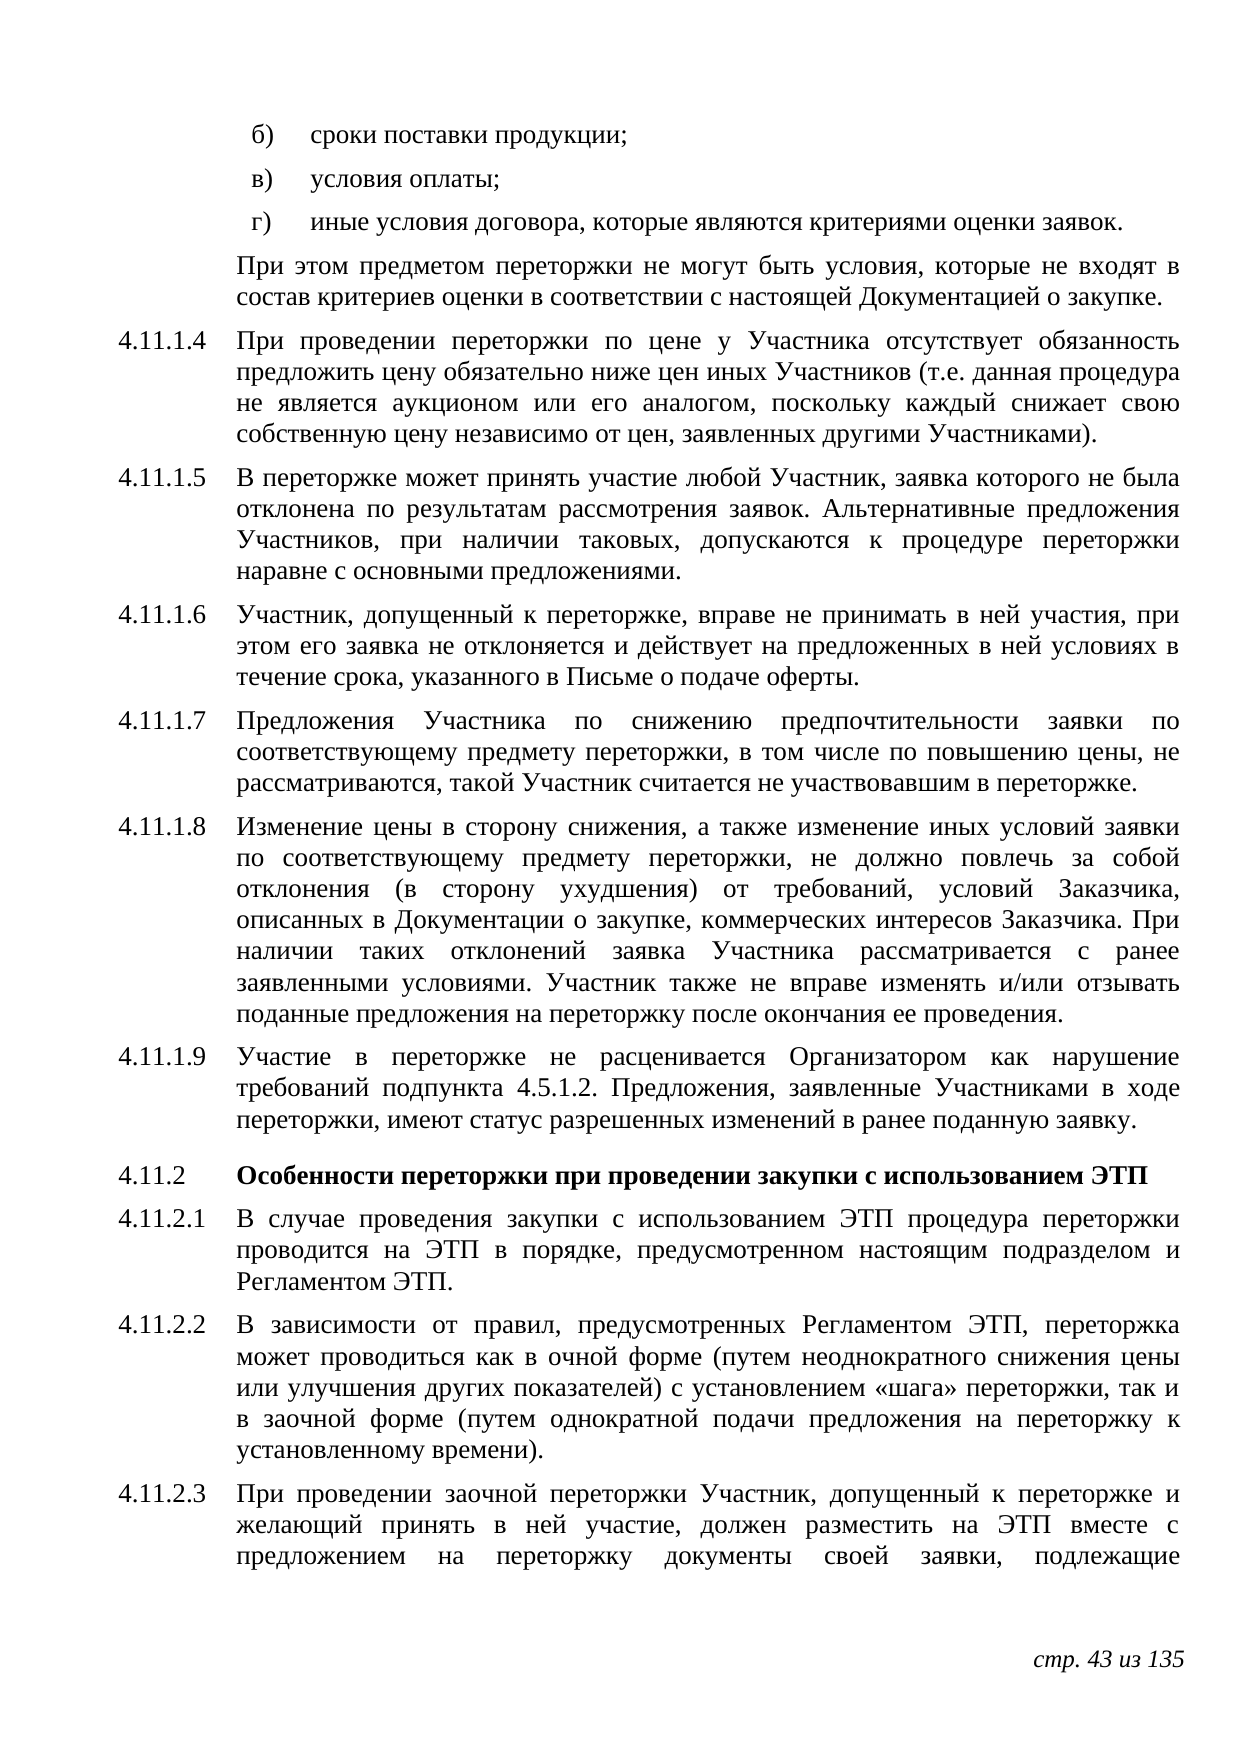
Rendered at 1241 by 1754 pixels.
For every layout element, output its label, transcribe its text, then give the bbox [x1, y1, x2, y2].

list При этом предметом переторжки не могут быть условия, которые не входят в состав критериев оценки в соответствии с настоящей Документацией о закупке. [236, 249, 1181, 311]
text иные условия договора, которые являются критериями оценки заявок. [251, 205, 1181, 237]
text При проведении переторжки по цене у Участника отсутствует обязанность предложить цену обязательно ниже цен иных Участников (т.е. данная процедура не является аукционом или его аналогом, поскольку каждый снижает свою собственную цену независимо от цен, заявленных другими Участниками). [118, 324, 1181, 448]
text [118, 1477, 1181, 1570]
text Участник, допущенный к переторжке, вправе не принимать в ней участия, при этом его заявка не отклоняется и действует на предложенных в ней условиях в течение срока, указанного в Письме о подаче оферты. [118, 598, 1181, 691]
text В случае проведения закупки с использованием ЭТП процедура переторжки проводится на ЭТП в порядке, предусмотренном настоящим подразделом и Регламентом ЭТП. [118, 1202, 1181, 1296]
text В переторжке может принять участие любой Участник, заявка которого не была отклонена по результатам рассмотрения заявок. Альтернативные предложения Участников, при наличии таковых, допускаются к процедуре переторжки наравне с основными предложениями. [118, 461, 1181, 586]
text Особенности переторжки при проведении закупки с использованием ЭТП [118, 1159, 1181, 1190]
text Участие в переторжке не расценивается Организатором как нарушение требований подпункта 4.5.1.2. Предложения, заявленные Участниками в ходе переторжки, имеют статус разрешенных изменений в ранее поданную заявку. [118, 1040, 1181, 1134]
text сроки поставки продукции; [251, 118, 1181, 149]
text Изменение цены в сторону снижения, а также изменение иных условий заявки по соответствующему предмету переторжки, не должно повлечь за собой отклонения (в сторону ухудшения) от требований, условий Заказчика, описанных в Документации о закупке, коммерческих интересов Заказчика. При наличии таких отклонений заявка Участника рассматривается с ранее заявленными условиями. Участник также не вправе изменять и/или отзывать поданные предложения на переторжку после окончания ее проведения. [118, 810, 1181, 1028]
text В зависимости от правил, предусмотренных Регламентом ЭТП, переторжка может проводиться как в очной форме (путем неоднократного снижения цены или улучшения других показателей) с установлением «шага» переторжки, так и в заочной форме (путем однократной подачи предложения на переторжку к установленному времени). [118, 1308, 1181, 1464]
text Предложения Участника по снижению предпочтительности заявки по соответствующему предмету переторжки, в том числе по повышению цены, не рассматриваются, такой Участник считается не участвовавшим в переторжке. [118, 704, 1181, 797]
text условия оплаты; [251, 162, 1181, 193]
